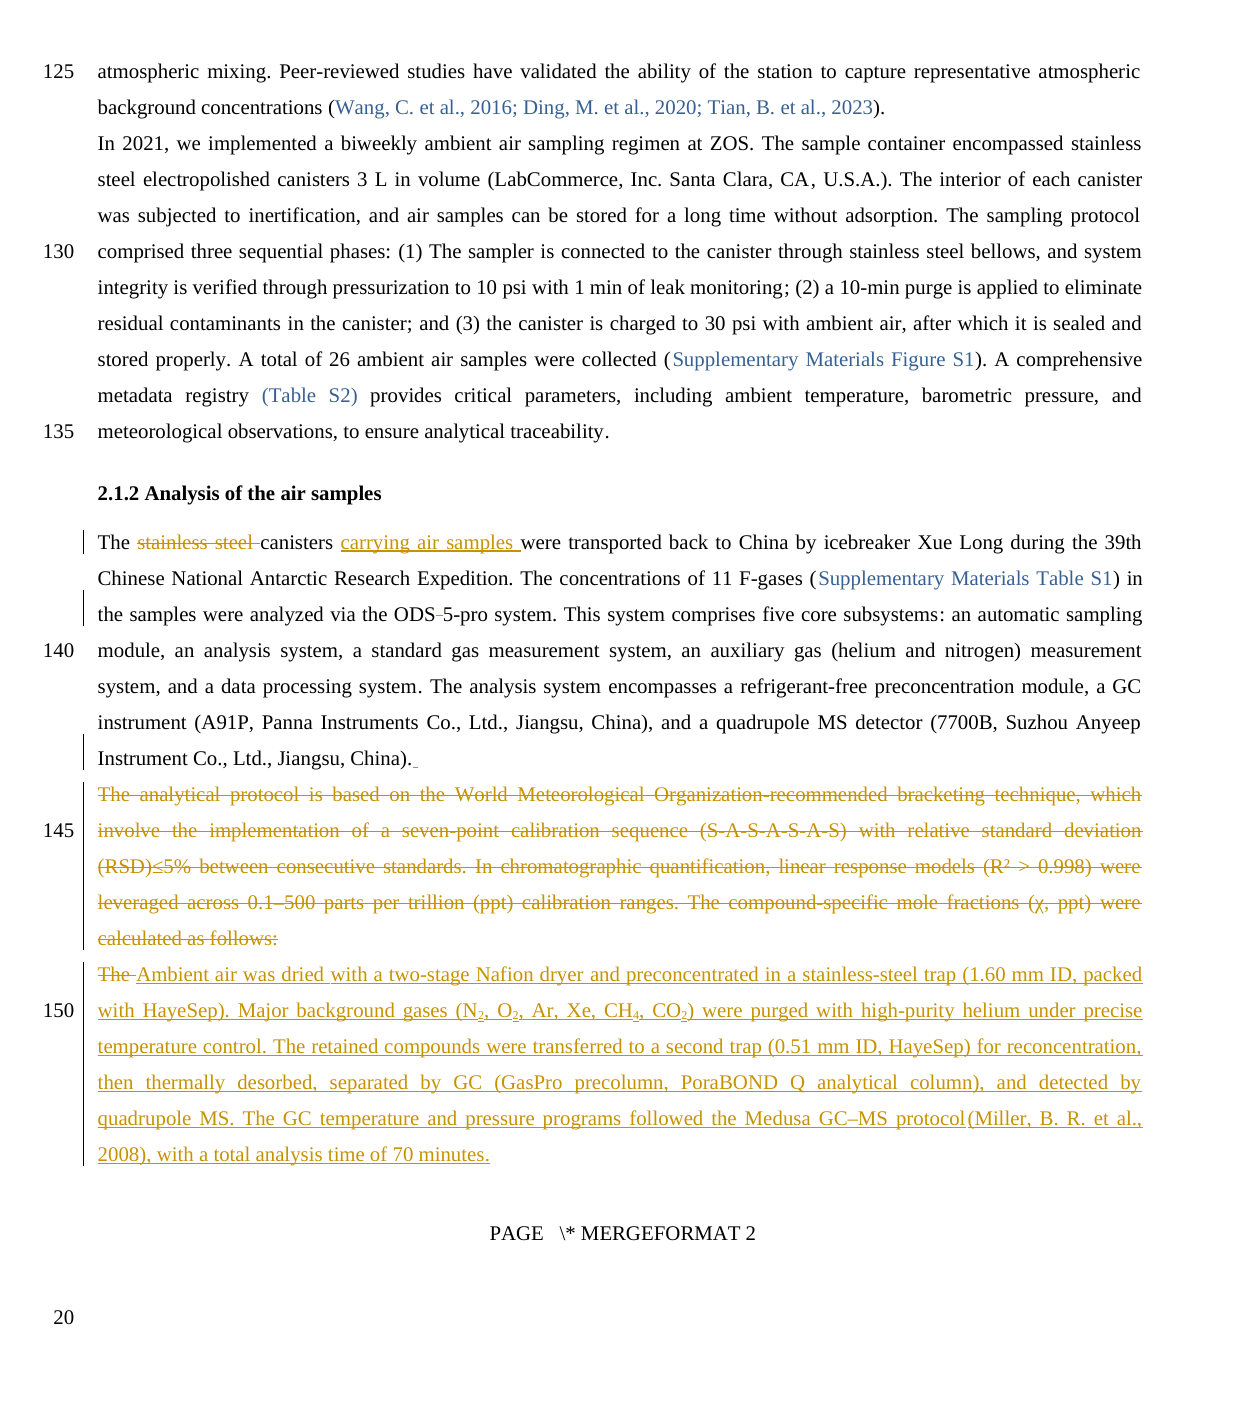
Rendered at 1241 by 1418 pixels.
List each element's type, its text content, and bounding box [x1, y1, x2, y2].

subtitle 2.1.2 Analysis of the air samples [97, 481, 1143, 504]
text In 2021, we implemented a biweekly ambient air sampling regimen at ZOS. The sample container encompassed stainless steel electropolished canisters 3 L in volume (LabCommerce, Inc. Santa Clara, CA, U.S.A.). The interior of each canister was subjected to inertification, and air samples can be stored for a long time without adsorption. The sampling protocol comprised three sequential phases: (1) The sampler is connected to the canister through stainless steel bellows, and system integrity is verified through pressurization to 10 psi with 1 min of leak monitoring; (2) a 10-min purge is applied to eliminate residual contaminants in the canister; and (3) the canister is charged to 30 psi with ambient air, after which it is sealed and stored properly. A total of 26 ambient air samples were collected (Supplementary Materials Figure S1). A comprehensive metadata registry (Table S2) provides critical parameters, including ambient temperature, barometric pressure, and meteorological observations, to ensure analytical traceability. [97, 131, 1143, 443]
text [97, 59, 1143, 119]
text The canisters were transported back to China by icebreaker Xue Long during the 39th Chinese National Antarctic Research Expedition. The concentrations of 11 F-gases (Supplementary Materials Table S1) in the samples were analyzed via the ODS5-pro system. This system comprises five core subsystems: an automatic sampling module, an analysis system, a standard gas measurement system, an auxiliary gas (helium and nitrogen) measurement system, and a data processing system. The analysis system encompasses a refrigerant-free preconcentration module, a GC instrument (A91P, Panna Instruments Co., Ltd., Jiangsu, China), and a quadrupole MS detector (7700B, Suzhou Anyeep Instrument Co., Ltd., Jiangsu, China). [97, 529, 1143, 770]
